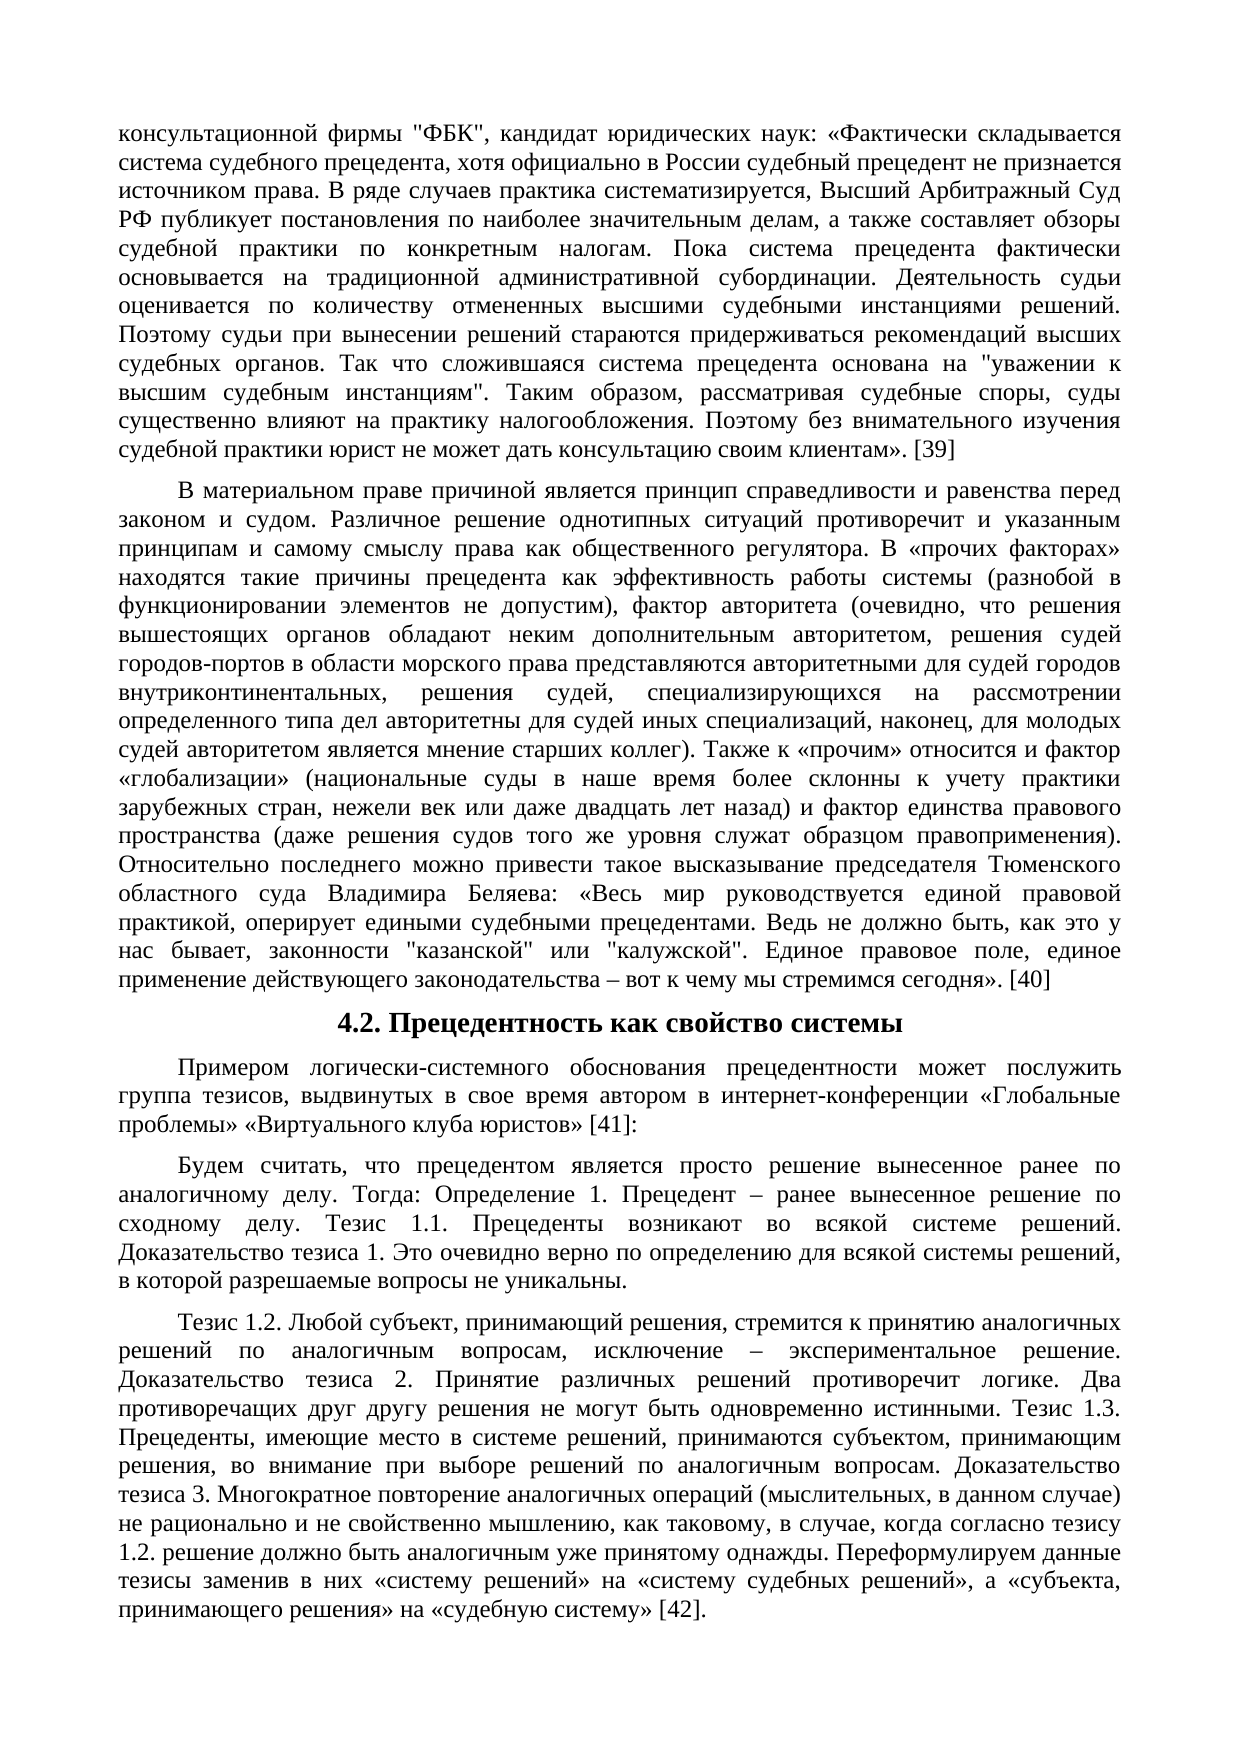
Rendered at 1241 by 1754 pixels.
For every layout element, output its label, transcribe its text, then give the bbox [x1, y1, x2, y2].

text 4.2. Прецедентность как свойство системы [118, 1006, 1122, 1039]
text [118, 118, 1122, 463]
text Тезис 1.2. Любой субъект, принимающий решения, стремится к принятию аналогичных решений по аналогичным вопросам, исключение – экспериментальное решение. Доказательство тезиса 2. Принятие различных решений противоречит логике. Два противоречащих друг другу решения не могут быть одновременно истинными. Тезис 1.3. Прецеденты, имеющие место в системе решений, принимаются субъектом, принимающим решения, во внимание при выборе решений по аналогичным вопросам. Доказательство тезиса 3. Многократное повторение аналогичных операций (мыслительных, в данном случае) не рационально и не свойственно мышлению, как таковому, в случае, когда согласно тезису 1.2. решение должно быть аналогичным уже принятому однажды. Переформулируем данные тезисы заменив в них «систему решений» на «систему судебных решений», а «субъекта, принимающего решения» на «судебную систему» [42]. [118, 1307, 1122, 1623]
text В материальном праве причиной является принцип справедливости и равенства перед законом и судом. Различное решение однотипных ситуаций противоречит и указанным принципам и самому смыслу права как общественного регулятора. В «прочих факторах» находятся такие причины прецедента как эффективность работы системы (разнобой в функционировании элементов не допустим), фактор авторитета (очевидно, что решения вышестоящих органов обладают неким дополнительным авторитетом, решения судей городов-портов в области морского права представляются авторитетными для судей городов внутриконтинентальных, решения судей, специализирующихся на рассмотрении определенного типа дел авторитетны для судей иных специализаций, наконец, для молодых судей авторитетом является мнение старших коллег). Также к «прочим» относится и фактор «глобализации» (национальные суды в наше время более склонны к учету практики зарубежных стран, нежели век или даже двадцать лет назад) и фактор единства правового пространства (даже решения судов того же уровня служат образцом правоприменения). Относительно последнего можно привести такое высказывание председателя Тюменского областного суда Владимира Беляева: «Весь мир руководствуется единой правовой практикой, оперирует едиными судебными прецедентами. Ведь не должно быть, как это у нас бывает, законности "казанской" или "калужской". Единое правовое поле, единое применение действующего законодательства – вот к чему мы стремимся сегодня». [40] [118, 476, 1122, 993]
text Будем считать, что прецедентом является просто решение вынесенное ранее по аналогичному делу. Тогда: Определение 1. Прецедент – ранее вынесенное решение по сходному делу. Тезис 1.1. Прецеденты возникают во всякой системе решений. Доказательство тезиса 1. Это очевидно верно по определению для всякой системы решений, в которой разрешаемые вопросы не уникальны. [118, 1150, 1122, 1294]
text Примером логически-системного обоснования прецедентности может послужить группа тезисов, выдвинутых в свое время автором в интернет-конференции «Глобальные проблемы» «Виртуального клуба юристов» [41]: [118, 1052, 1122, 1138]
